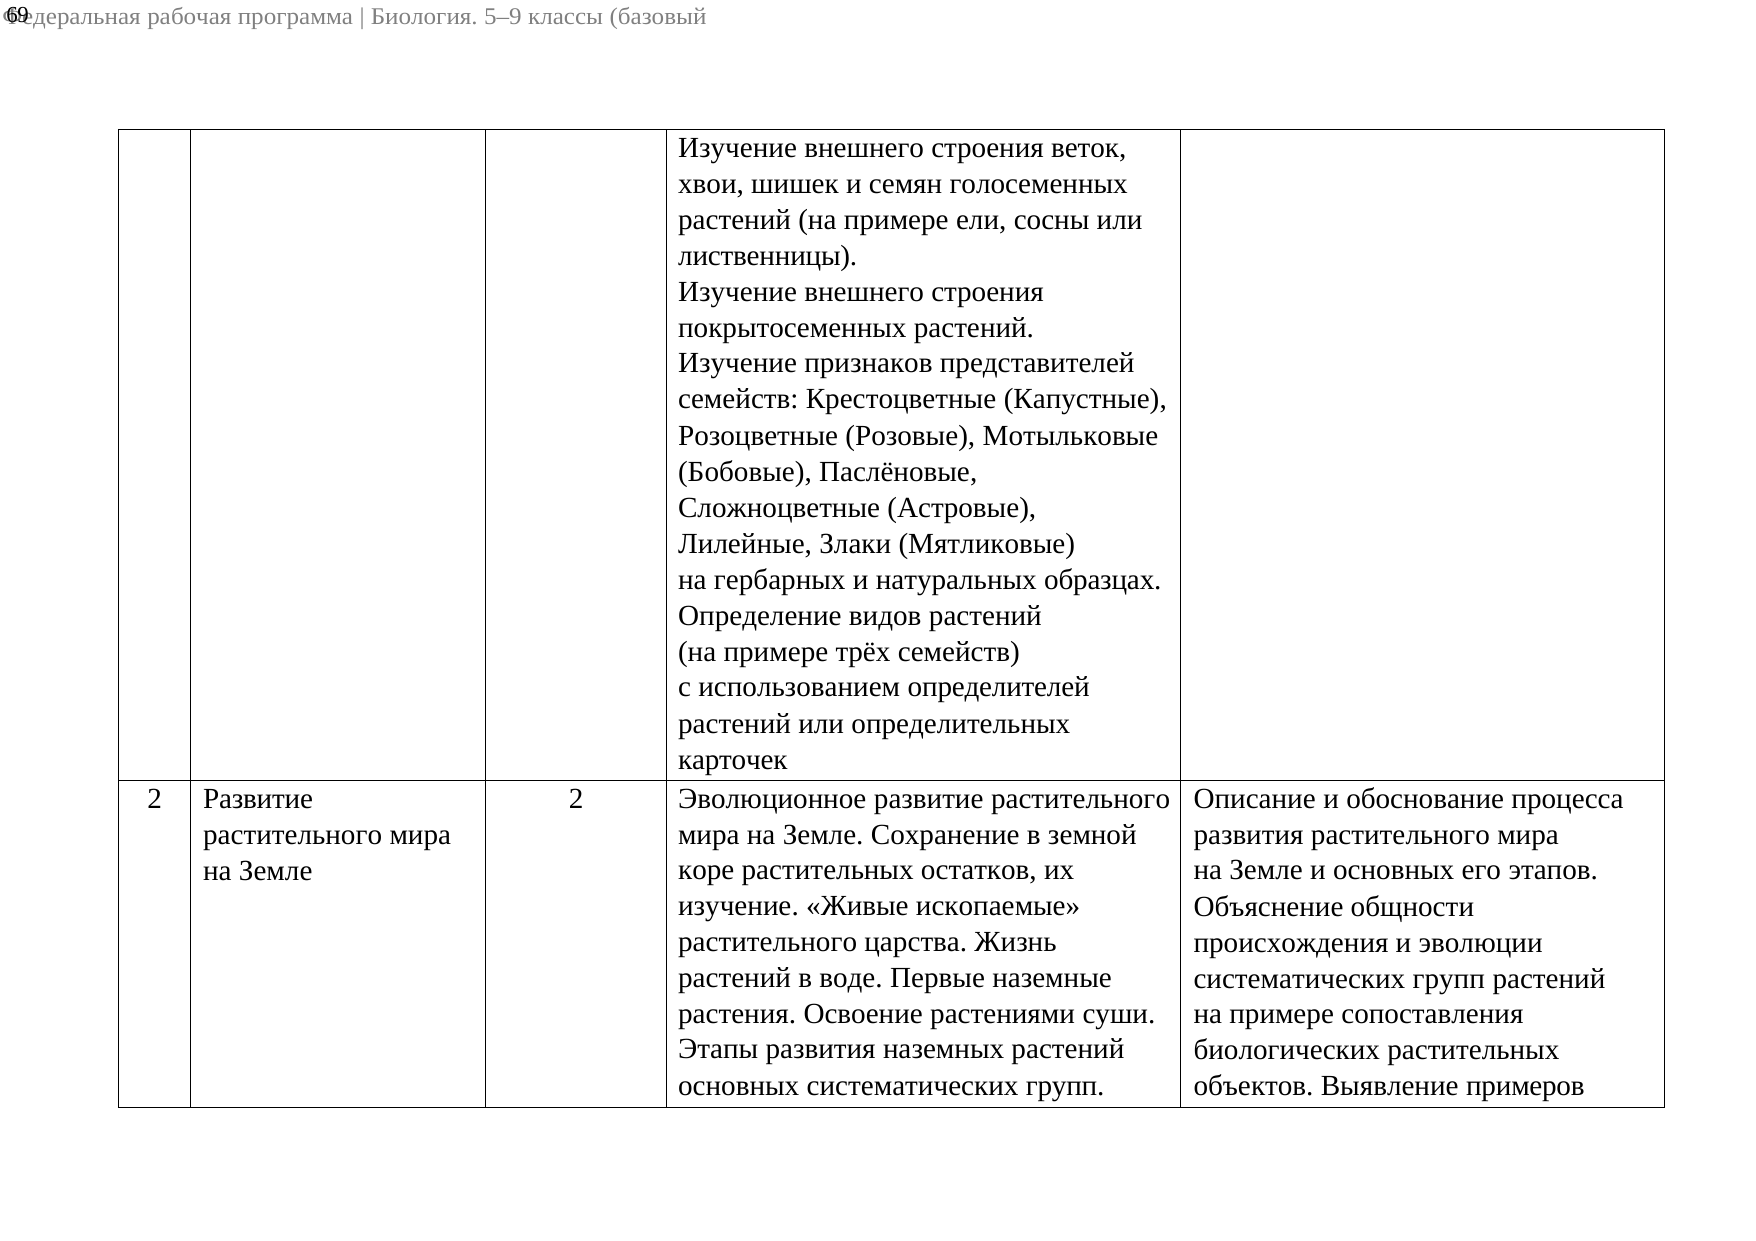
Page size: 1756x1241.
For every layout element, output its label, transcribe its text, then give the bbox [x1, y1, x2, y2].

table_cell Описание и обоснование процесса развития растительного мира на Земле и основных его этапов. Объяснение общности происхождения и эволюции систематических групп растений на примере сопоставления биологических растительных объектов. Выявление примеров [1181, 781, 1664, 1107]
table_cell 2 [119, 781, 190, 1107]
table_header [119, 130, 190, 780]
table_header [1181, 130, 1664, 780]
table_header [191, 130, 485, 780]
table_header [486, 130, 666, 780]
table_cell Развитие растительного мира на Земле [191, 781, 485, 1107]
table_cell Эволюционное развитие растительного мира на Земле. Сохранение в земной коре растительных остатков, их изучение. «Живые ископаемые» растительного царства. Жизнь растений в воде. Первые наземные растения. Освоение растениями суши. Этапы развития наземных растений основных систематических групп. [667, 781, 1180, 1107]
table_header Изучение внешнего строения веток, хвои, шишек и семян голосеменных растений (на примере ели, сосны или лиственницы). Изучение внешнего строения покрытосеменных растений. Изучение признаков представителей семейств: Крестоцветные (Капустные), Розоцветные (Розовые), Мотыльковые (Бобовые), Паслёновые, Сложноцветные (Астровые), Лилейные, Злаки (Мятликовые) на гербарных и натуральных образцах. Определение видов растений (на примере трёх семейств) с использованием определителей растений или определительных карточек [667, 130, 1180, 780]
table_cell 2 [486, 781, 666, 1107]
